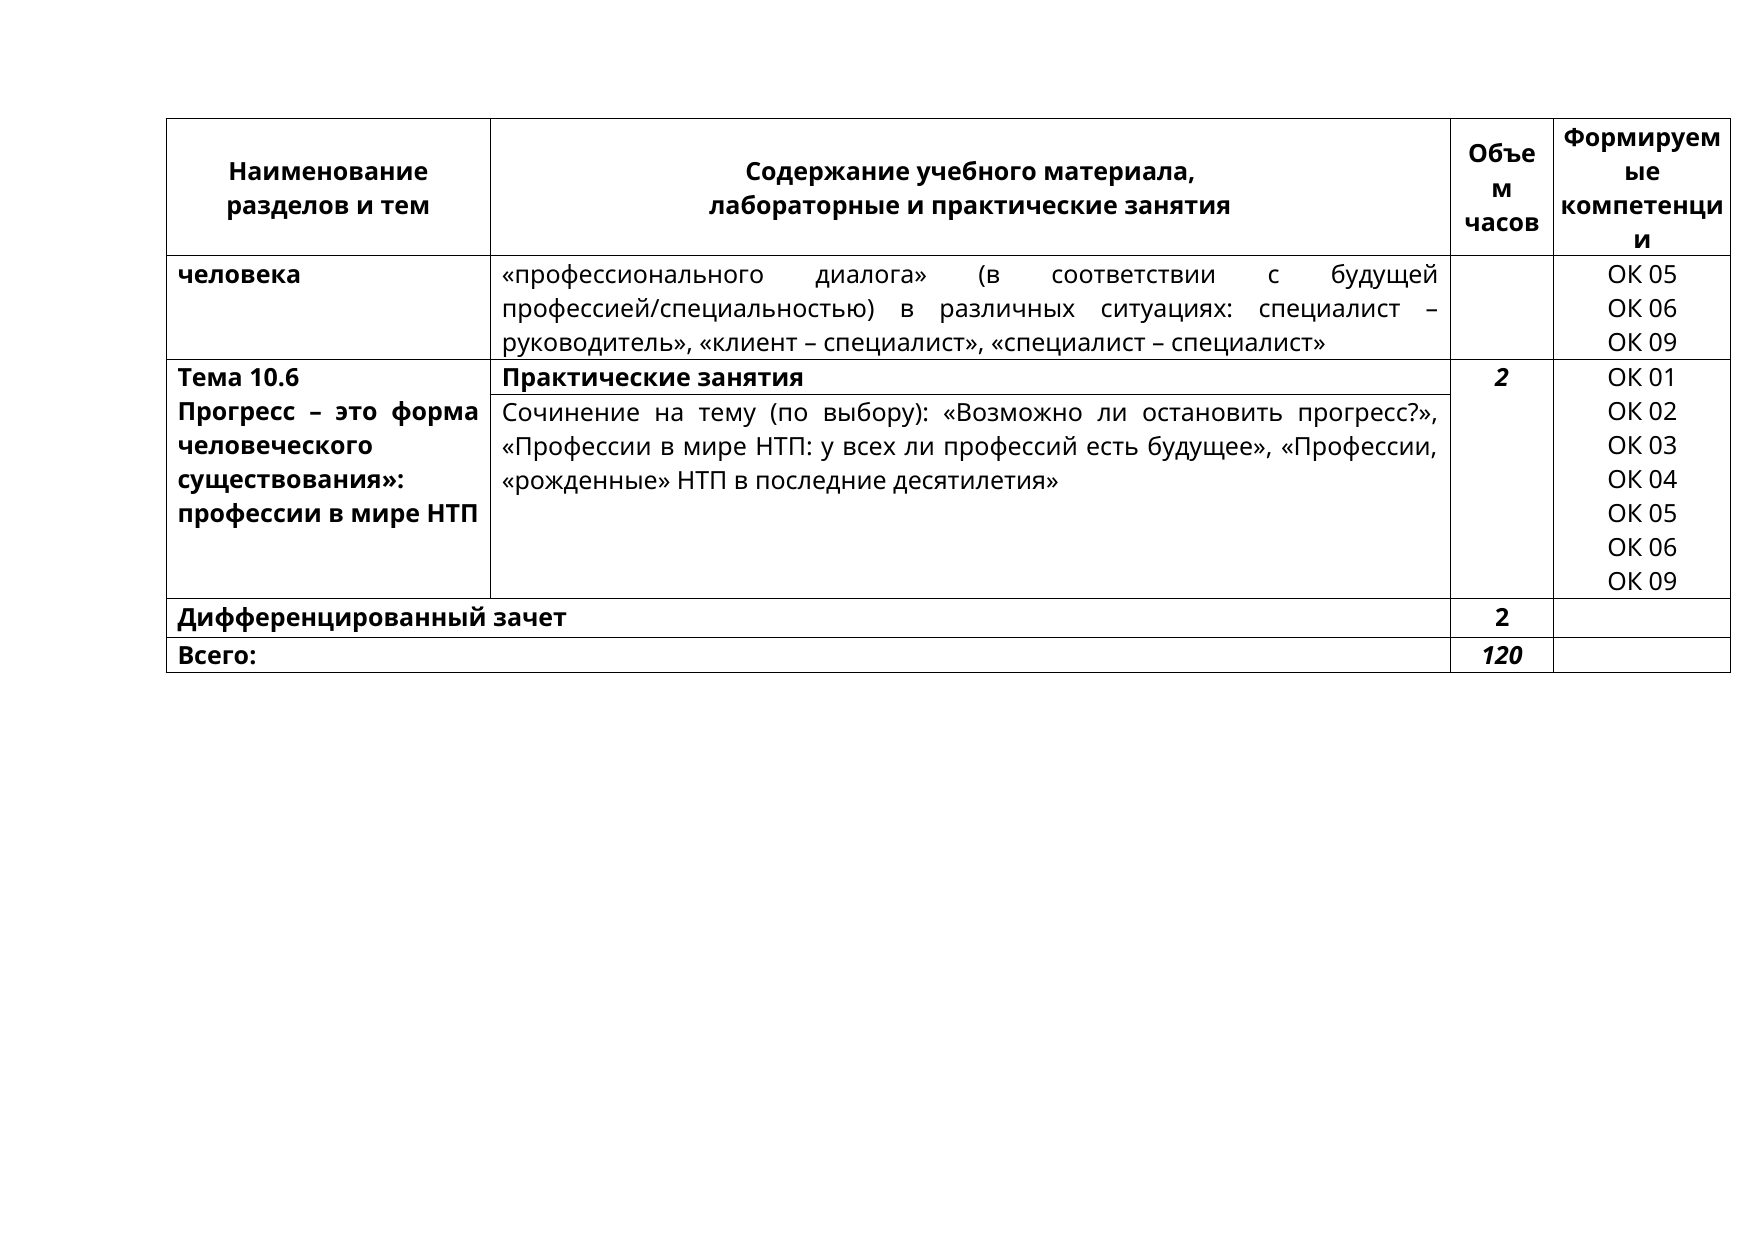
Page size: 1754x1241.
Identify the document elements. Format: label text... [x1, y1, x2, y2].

table_cell ОК 01 ОК 02 ОК 03 ОК 04 ОК 05 ОК 06 ОК 09 [1554, 360, 1730, 598]
table_cell Сочинение на тему (по выбору): «Возможно ли остановить прогресс?», «Профессии в мире НТП: у всех ли профессий есть будущее», «Профессии, «рожденные» НТП в последние десятилетия» [491, 395, 1450, 598]
table_cell 2 [1451, 360, 1553, 598]
table_header Содержание учебного материала, лабораторные и практические занятия [491, 119, 1450, 255]
table_cell [1554, 599, 1730, 637]
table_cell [491, 256, 1450, 359]
table_cell 120 [1451, 638, 1553, 672]
table_cell Всего: [167, 638, 1450, 672]
table_header Объем часов [1451, 119, 1553, 255]
table_cell Практические занятия [491, 360, 1450, 394]
table_cell Тема 10.6 Прогресс – это форма человеческого существования»: профессии в мире НТП [167, 360, 490, 598]
table_cell 2 [1451, 599, 1553, 637]
table_cell [1554, 638, 1730, 672]
table_header Наименование разделов и тем [167, 119, 490, 255]
table_header Формируемые компетенции [1554, 119, 1730, 255]
table_cell Дифференцированный зачет [167, 599, 1450, 637]
